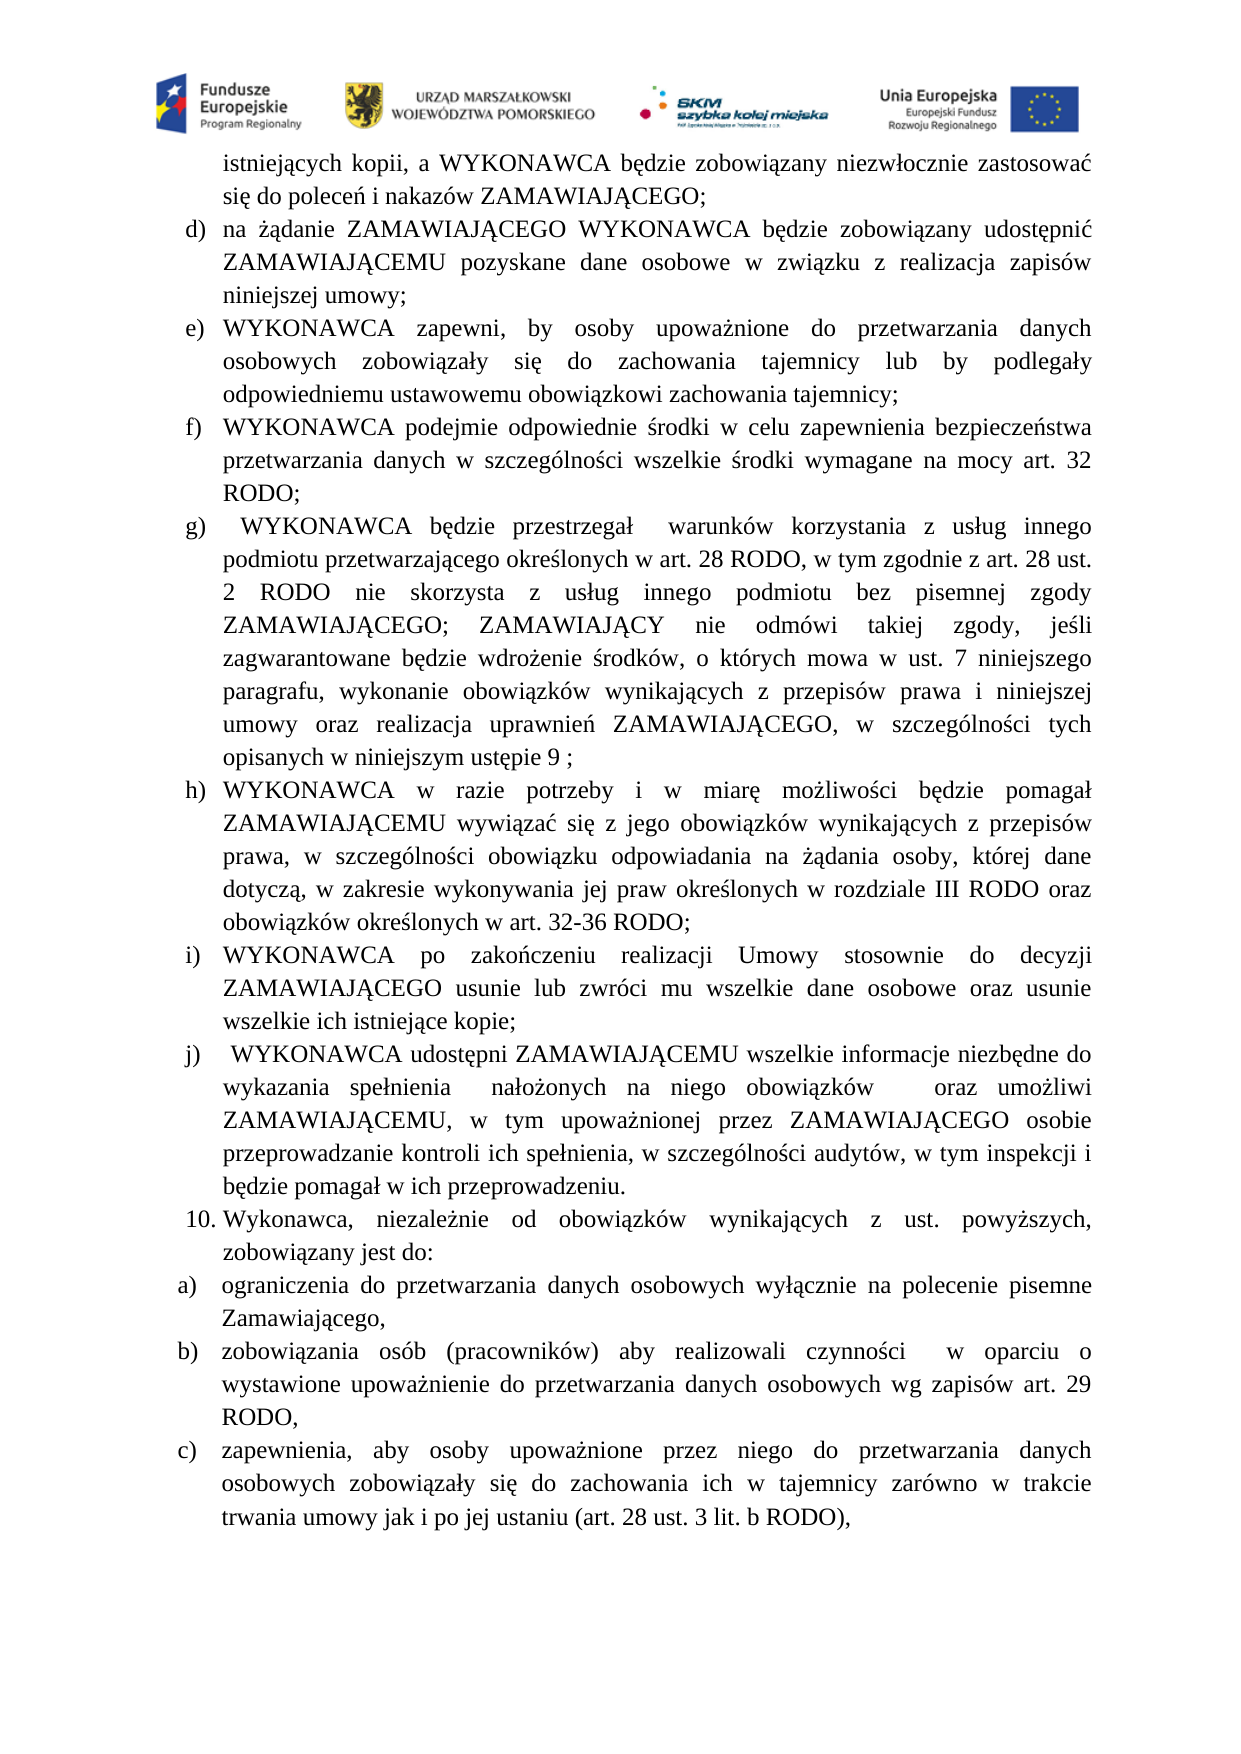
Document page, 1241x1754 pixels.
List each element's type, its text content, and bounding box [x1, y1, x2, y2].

list zobowiązania osób (pracowników) aby realizowali czynności w oparciu o wystawione upoważnienie do przetwarzania danych osobowych wg zapisów art. 29 RODO, [177, 1336, 1093, 1431]
list WYKONAWCA w razie potrzeby i w miarę możliwości będzie pomagał ZAMAWIAJĄCEMU wywiązać się z jego obowiązków wynikających z przepisów prawa, w szczególności obowiązku odpowiadania na żądania osoby, której dane dotyczą, w zakresie wykonywania jej praw określonych w rozdziale III RODO oraz obowiązków określonych w art. 32-36 RODO; [185, 775, 1093, 936]
list na żądanie ZAMAWIAJĄCEGO WYKONAWCA będzie zobowiązany udostępnić ZAMAWIAJĄCEMU pozyskane dane osobowe w związku z realizacja zapisów niniejszej umowy; [185, 214, 1093, 308]
list WYKONAWCA udostępni ZAMAWIAJĄCEMU wszelkie informacje niezbędne do wykazania spełnienia nałożonych na niego obowiązków oraz umożliwi ZAMAWIAJĄCEMU, w tym upoważnionej przez ZAMAWIAJĄCEGO osobie przeprowadzanie kontroli ich spełnienia, w szczególności audytów, w tym inspekcji i będzie pomagał w ich przeprowadzeniu. [185, 1039, 1093, 1200]
list WYKONAWCA zapewni, by osoby upoważnione do przetwarzania danych osobowych zobowiązały się do zachowania tajemnicy lub by podlegały odpowiedniemu ustawowemu obowiązkowi zachowania tajemnicy; [185, 313, 1093, 408]
list WYKONAWCA będzie przestrzegał warunków korzystania z usług innego podmiotu przetwarzającego określonych w art. 28 RODO, w tym zgodnie z art. 28 ust. 2 RODO nie skorzysta z usług innego podmiotu bez pisemnej zgody ZAMAWIAJĄCEGO; ZAMAWIAJĄCY nie odmówi takiej zgody, jeśli zagwarantowane będzie wdrożenie środków, o których mowa w ust. 7 niniejszego paragrafu, wykonanie obowiązków wynikających z przepisów prawa i niniejszej umowy oraz realizacja uprawnień ZAMAWIAJĄCEGO, w szczególności tych opisanych w niniejszym ustępie 9 ; [185, 511, 1093, 771]
list WYKONAWCA podejmie odpowiednie środki w celu zapewnienia bezpieczeństwa przetwarzania danych w szczególności wszelkie środki wymagane na mocy art. 32 RODO; [185, 412, 1093, 507]
list Wykonawca, niezależnie od obowiązków wynikających z ust. powyższych, zobowiązany jest do: [185, 1204, 1093, 1266]
list ograniczenia do przetwarzania danych osobowych wyłącznie na polecenie pisemne Zamawiającego, [177, 1270, 1093, 1332]
list zapewnienia, aby osoby upoważnione przez niego do przetwarzania danych osobowych zobowiązały się do zachowania ich w tajemnicy zarówno w trakcie trwania umowy jak i po jej ustaniu (art. 28 ust. 3 lit. b RODO), [177, 1436, 1093, 1530]
list WYKONAWCA po zakończeniu realizacji Umowy stosownie do decyzji ZAMAWIAJĄCEGO usunie lub zwróci mu wszelkie dane osobowe oraz usunie wszelkie ich istniejące kopie; [185, 940, 1093, 1035]
picture [147, 73, 1093, 148]
